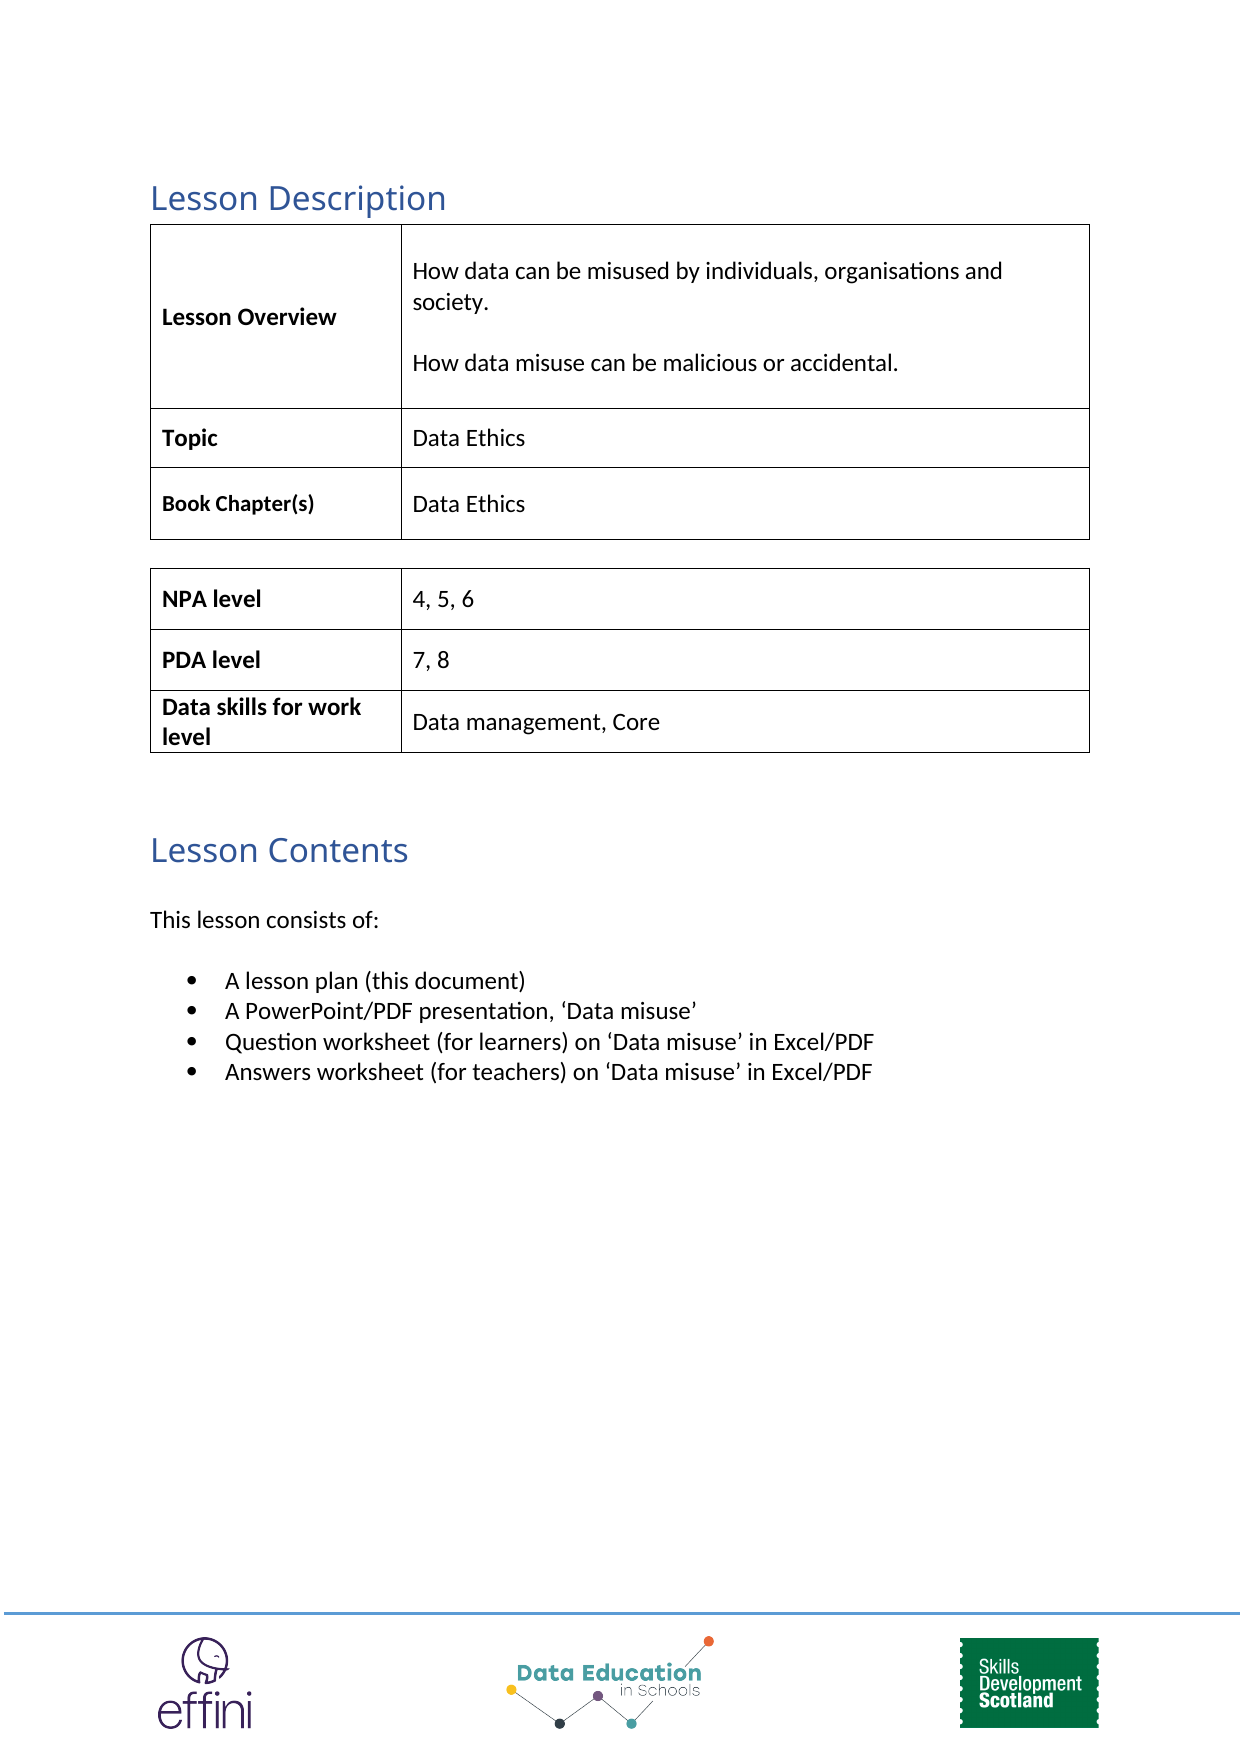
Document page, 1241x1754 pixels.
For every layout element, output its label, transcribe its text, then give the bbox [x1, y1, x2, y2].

list A PowerPoint/PDF presentation, ‘Data misuse’ [187, 995, 1090, 1026]
table_header Lesson Overview [151, 225, 401, 408]
table_cell Data management, Core [402, 691, 1089, 752]
table_cell Data Ethics [402, 468, 1089, 538]
picture [960, 1638, 1099, 1728]
list Answers worksheet (for teachers) on ‘Data misuse’ in Excel/PDF [187, 1056, 1090, 1087]
table_cell PDA level [151, 630, 401, 690]
table_header 4, 5, 6 [402, 569, 1089, 629]
table_cell 7, 8 [402, 630, 1089, 690]
table_cell Data skills for work level [151, 691, 401, 752]
picture [506, 1636, 714, 1729]
table_cell Topic [151, 409, 401, 467]
list A lesson plan (this document) [187, 965, 1090, 995]
picture [158, 1637, 252, 1729]
table_header How data can be misused by individuals, organisations and society. How data misuse can be malicious or accidental. [402, 225, 1089, 408]
subtitle Lesson Contents [150, 827, 1090, 872]
subtitle Lesson Description [150, 175, 1090, 220]
list Question worksheet (for learners) on ‘Data misuse’ in Excel/PDF [187, 1026, 1090, 1056]
table_cell Data Ethics [402, 409, 1089, 467]
text This lesson consists of: [150, 904, 1090, 934]
table_cell Book Chapter(s) [151, 468, 401, 538]
table_header NPA level [151, 569, 401, 629]
